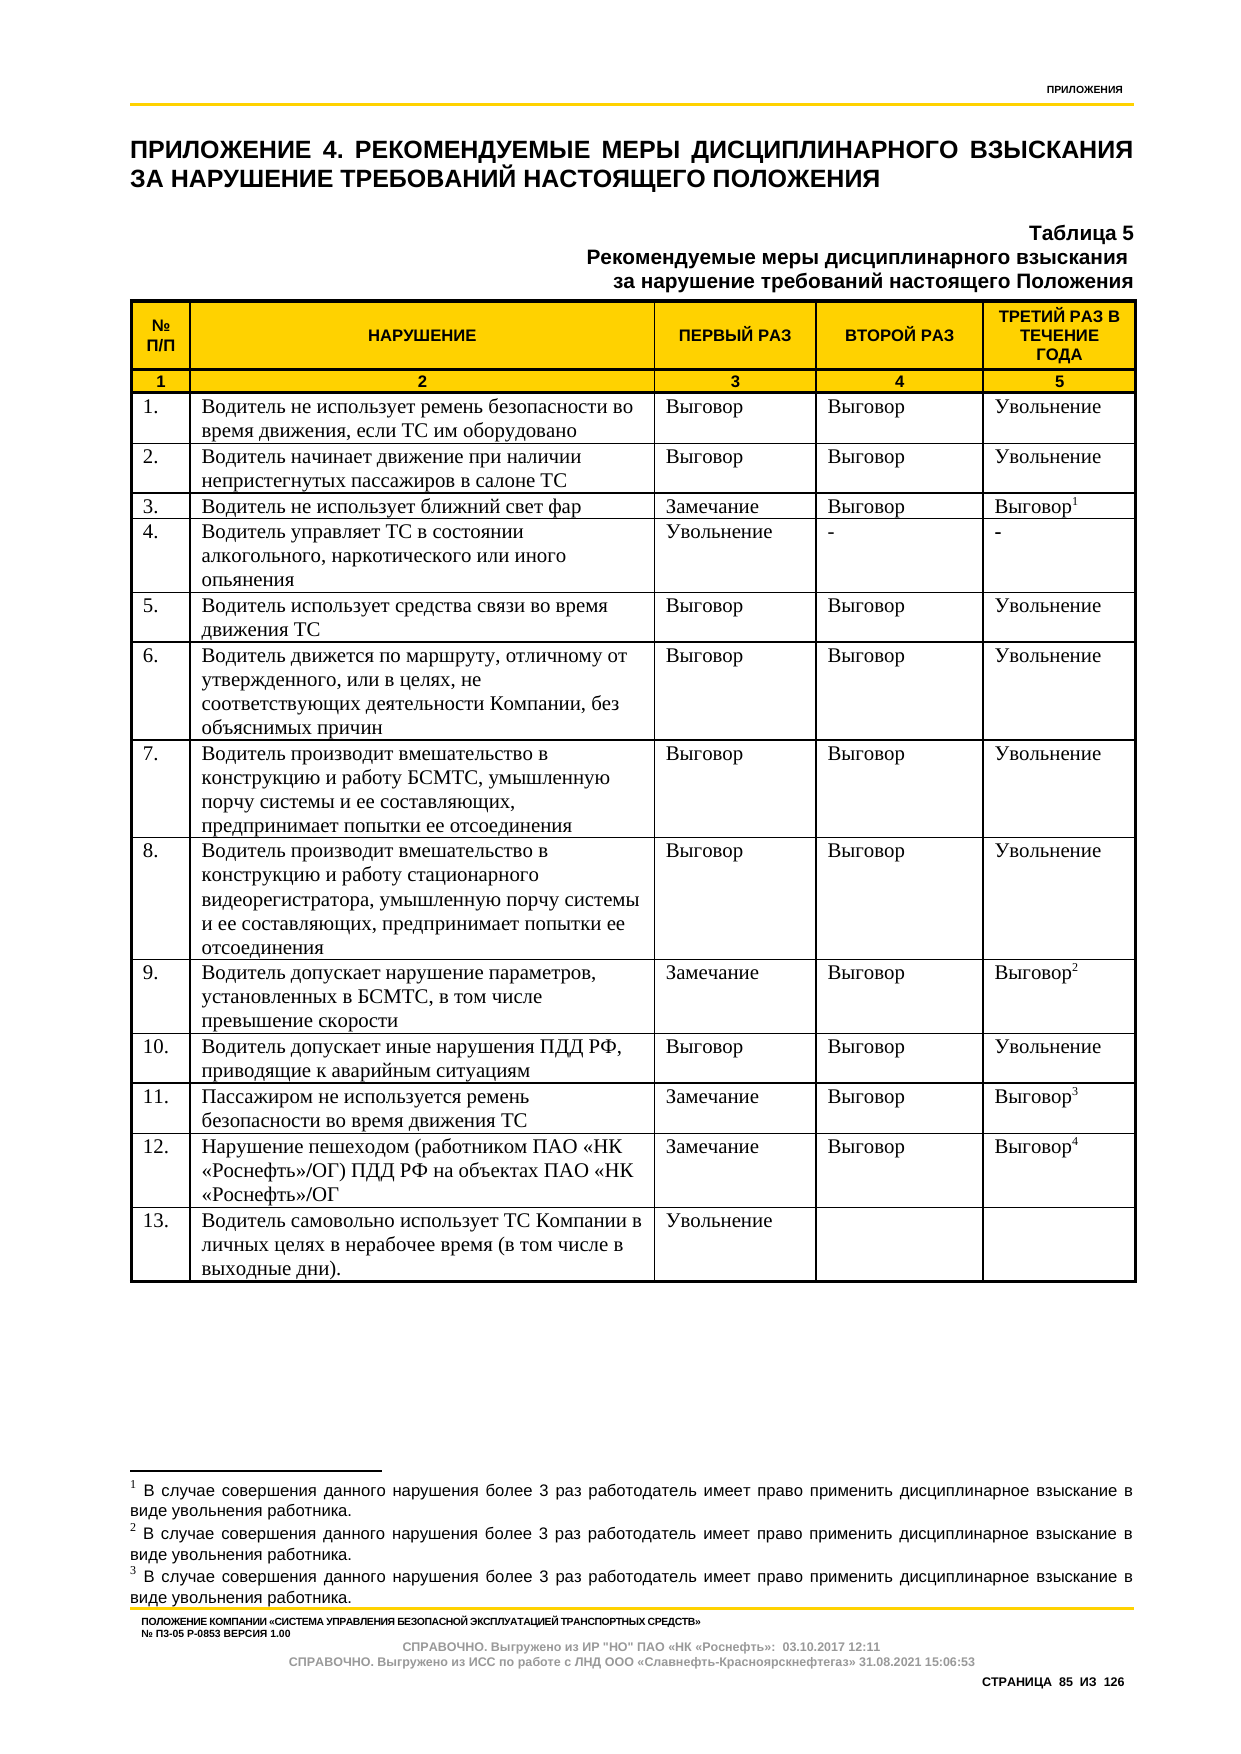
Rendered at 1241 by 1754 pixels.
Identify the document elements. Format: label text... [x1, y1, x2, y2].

text Рекомендуемые меры дисциплинарного взыскания за нарушение требований настоящего Положения [130, 245, 1134, 293]
table_cell Водитель самовольно использует ТС Компании в личных целях в нерабочее время (в том числе в выходные дни). [191, 1208, 654, 1280]
table_cell Выговор [817, 494, 982, 518]
table_cell 7. [133, 741, 189, 837]
text Таблица 5 [130, 221, 1134, 245]
table_cell Выговор [655, 1034, 815, 1082]
table_cell - [984, 519, 1134, 591]
table_cell 4. [133, 519, 189, 591]
table_cell [984, 1208, 1134, 1280]
table_cell [817, 1208, 982, 1280]
table_cell 2 [191, 371, 654, 391]
table_header Второй раз [817, 303, 982, 368]
table_cell - [817, 519, 982, 591]
table_cell Увольнение [984, 838, 1134, 959]
table_cell 1. [133, 394, 189, 442]
table_cell Замечание [655, 1084, 815, 1133]
table_cell 8. [133, 838, 189, 959]
table_header Третий раз в течение года [984, 303, 1134, 368]
table_cell Нарушение пешеходом (работником ПАО «НК «Роснефть»/ОГ) ПДД РФ на объектах ПАО «НК «Роснефть»/ОГ [191, 1134, 654, 1206]
table_cell Замечание [655, 494, 815, 518]
table_cell Выговор [817, 394, 982, 442]
table_cell Выговор [655, 593, 815, 641]
table_cell Выговор [817, 593, 982, 641]
table_cell 1 [133, 371, 189, 391]
table_cell 13. [133, 1208, 189, 1280]
table_cell Выговор [817, 1134, 982, 1206]
table_cell Замечание [655, 960, 815, 1032]
table_cell 3. [133, 494, 189, 518]
table_cell 5 [984, 371, 1134, 391]
table_cell Замечание [655, 1134, 815, 1206]
table_cell Водитель производит вмешательство в конструкцию и работу БСМТС, умышленную порчу системы и ее составляющих, предпринимает попытки ее отсоединения [191, 741, 654, 837]
table_cell 12. [133, 1134, 189, 1206]
table_cell Увольнение [984, 1034, 1134, 1082]
table_cell 3 [655, 371, 815, 391]
table_cell Водитель движется по маршруту, отличному от утвержденного, или в целях, не соответствующих деятельности Компании, без объяснимых причин [191, 643, 654, 739]
table_cell 5. [133, 593, 189, 641]
table_cell Выговор [817, 960, 982, 1032]
table_cell 6. [133, 643, 189, 739]
table_header Первый раз [655, 303, 815, 368]
table_cell 9. [133, 960, 189, 1032]
table_header № п/п [133, 303, 189, 368]
table_cell Выговор [655, 741, 815, 837]
table_cell 2. [133, 444, 189, 492]
table_cell Водитель управляет ТС в состоянии алкогольного, наркотического или иного опьянения [191, 519, 654, 591]
table_cell Выговор [984, 494, 1134, 518]
table_cell Выговор [984, 960, 1134, 1032]
table_cell Водитель не использует ближний свет фар [191, 494, 654, 518]
table_cell Выговор [817, 1084, 982, 1133]
table_cell Выговор [817, 444, 982, 492]
table_cell Увольнение [984, 394, 1134, 442]
table_cell Выговор [655, 394, 815, 442]
table_cell Выговор [817, 643, 982, 739]
table_header Нарушение [191, 303, 654, 368]
table_cell Водитель производит вмешательство в конструкцию и работу стационарного видеорегистратора, умышленную порчу системы и ее составляющих, предпринимает попытки ее отсоединения [191, 838, 654, 959]
table_cell Водитель не использует ремень безопасности во время движения, если ТС им оборудовано [191, 394, 654, 442]
table_cell Увольнение [984, 593, 1134, 641]
table_cell Выговор [655, 444, 815, 492]
table_cell 10. [133, 1034, 189, 1082]
table_cell Водитель использует средства связи во время движения ТС [191, 593, 654, 641]
table_cell Увольнение [655, 519, 815, 591]
table_cell Выговор [655, 643, 815, 739]
subtitle ПРИЛОЖЕНИЕ 4. РЕКОМЕНДУЕМЫЕ МЕРЫ ДИСЦИПЛИНАРНОГО ВЗЫСКАНИЯ ЗА НАРУШЕНИЕ ТРЕБОВАНИЙ НАСТОЯЩЕГО ПОЛОЖЕНИЯ [130, 135, 1134, 192]
table_cell Выговор4 [984, 1134, 1134, 1206]
table_cell Выговор [817, 838, 982, 959]
table_cell Увольнение [655, 1208, 815, 1280]
table_cell Водитель допускает нарушение параметров, установленных в БСМТС, в том числе превышение скорости [191, 960, 654, 1032]
table_cell Выговор [984, 1084, 1134, 1133]
table_cell Увольнение [984, 444, 1134, 492]
table_cell Выговор [817, 741, 982, 837]
table_cell Водитель начинает движение при наличии непристегнутых пассажиров в салоне ТС [191, 444, 654, 492]
table_cell 11. [133, 1084, 189, 1133]
table_cell Выговор [655, 838, 815, 959]
table_cell Водитель допускает иные нарушения ПДД РФ, приводящие к аварийным ситуациям [191, 1034, 654, 1082]
table_cell Выговор [817, 1034, 982, 1082]
table_cell 4 [817, 371, 982, 391]
table_cell Пассажиром не используется ремень безопасности во время движения ТС [191, 1084, 654, 1133]
table_cell Увольнение [984, 741, 1134, 837]
table_cell Увольнение [984, 643, 1134, 739]
